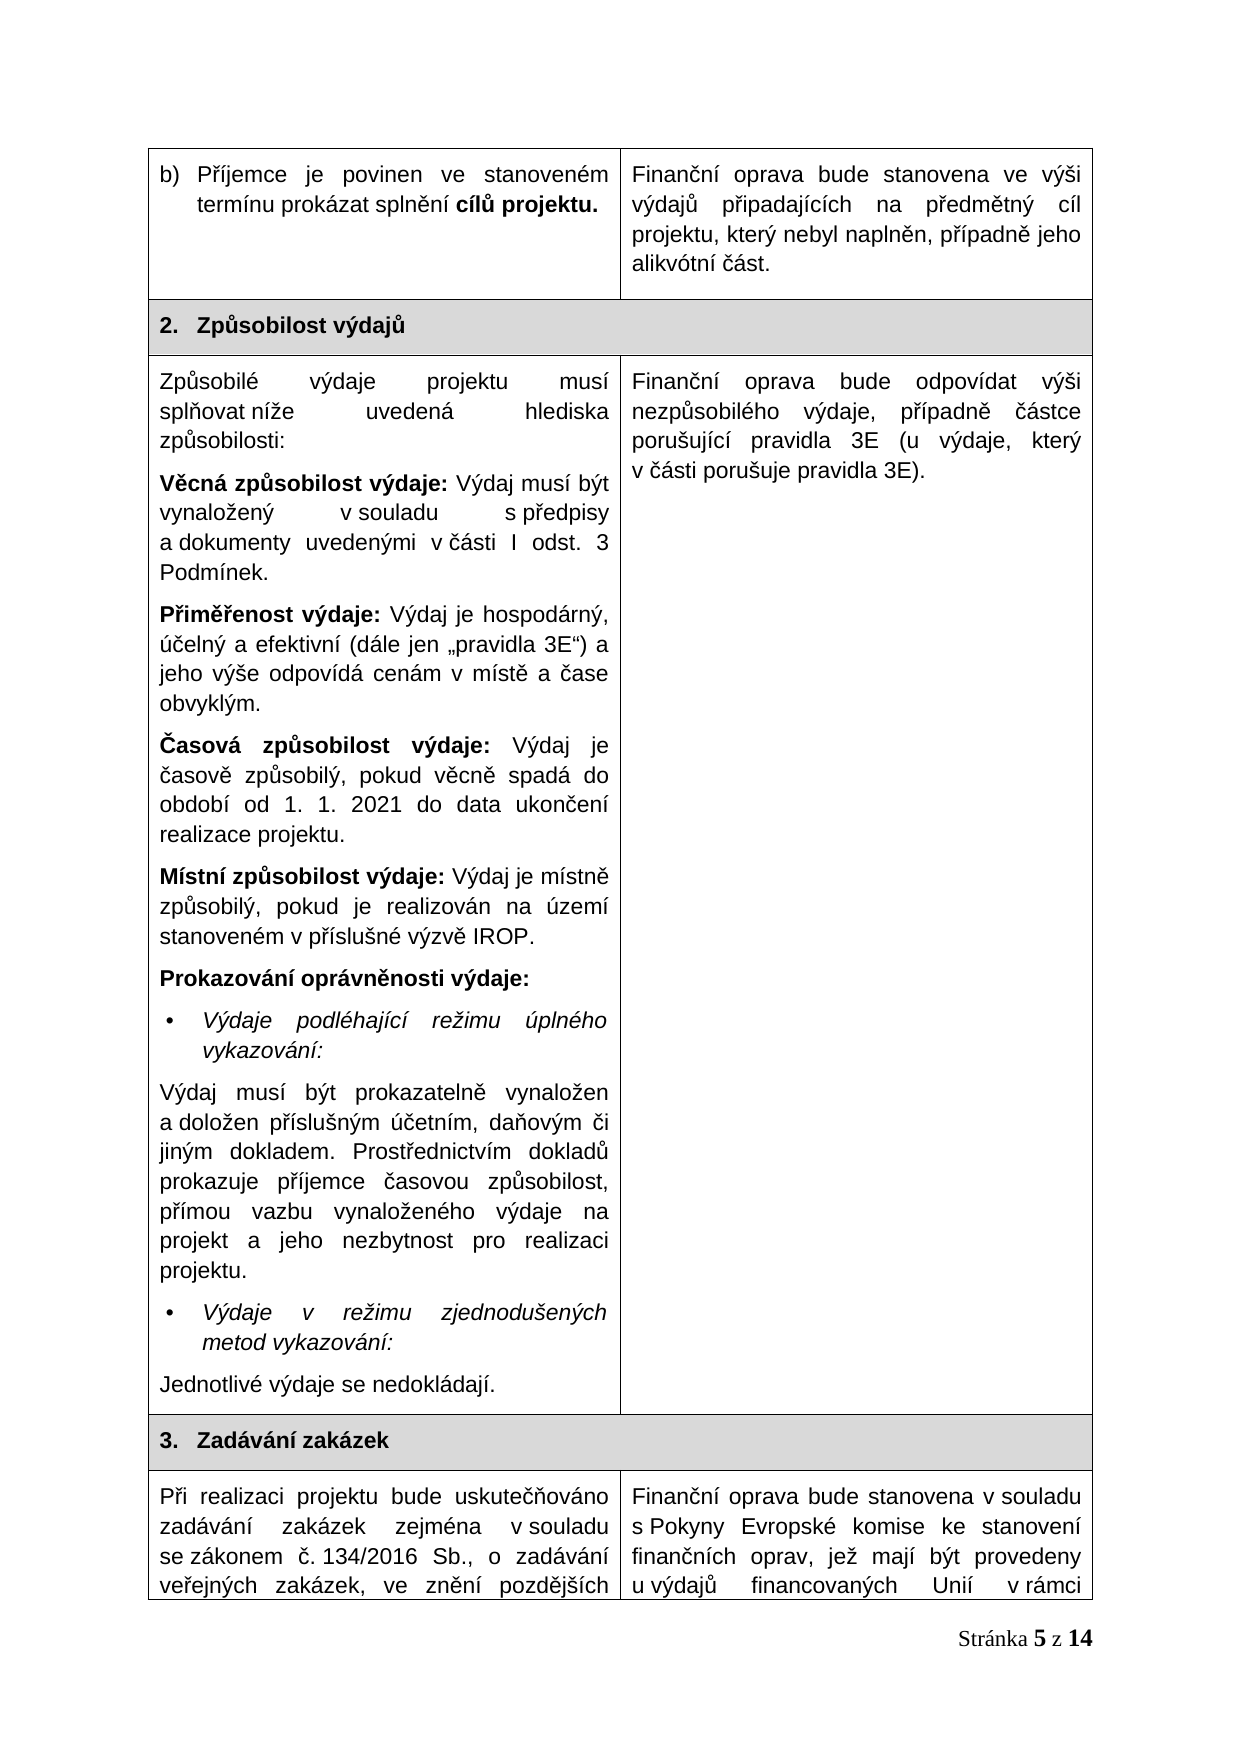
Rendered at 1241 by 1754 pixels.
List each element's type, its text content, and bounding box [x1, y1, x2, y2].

table_cell Způsobilost výdajů [149, 300, 1092, 354]
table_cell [621, 1471, 1092, 1599]
table_cell Zadávání zakázek [149, 1415, 1092, 1470]
table_cell Finanční oprava bude odpovídat výši nezpůsobilého výdaje, případně částce porušující pravidla 3E (u výdaje, který v části porušuje pravidla 3E). [621, 356, 1092, 1414]
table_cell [149, 1471, 620, 1599]
table_cell Finanční oprava bude stanovena ve výši výdajů připadajících na předmětný cíl projektu, který nebyl naplněn, případně jeho alikvótní část. [621, 149, 1092, 298]
table_cell Příjemce je povinen ve stanoveném termínu prokázat splnění cílů projektu. [149, 149, 620, 298]
table_cell Způsobilé výdaje projektu musí splňovat níže uvedená hlediska způsobilosti: Věcná způsobilost výdaje: Výdaj musí být vynaložený v souladu s předpisy a dokumenty uvedenými v části I odst. 3 Podmínek. Přiměřenost výdaje: Výdaj je hospodárný, účelný a efektivní (dále jen „pravidla 3E“) a jeho výše odpovídá cenám v místě a čase obvyklým. Časová způsobilost výdaje: Výdaj je časově způsobilý, pokud věcně spadá do období od 1. 1. 2021 do data ukončení realizace projektu. Místní způsobilost výdaje: Výdaj je místně způsobilý, pokud je realizován na území stanoveném v příslušné výzvě IROP. Prokazování oprávněnosti výdaje: Výdaje podléhající režimu úplného vykazování: Výdaj musí být prokazatelně vynaložen a doložen příslušným účetním, daňovým či jiným dokladem. Prostřednictvím dokladů prokazuje příjemce časovou způsobilost, přímou vazbu vynaloženého výdaje na projekt a jeho nezbytnost pro realizaci projektu. Výdaje v režimu zjednodušených metod vykazování: Jednotlivé výdaje se nedokládají. [149, 356, 620, 1414]
